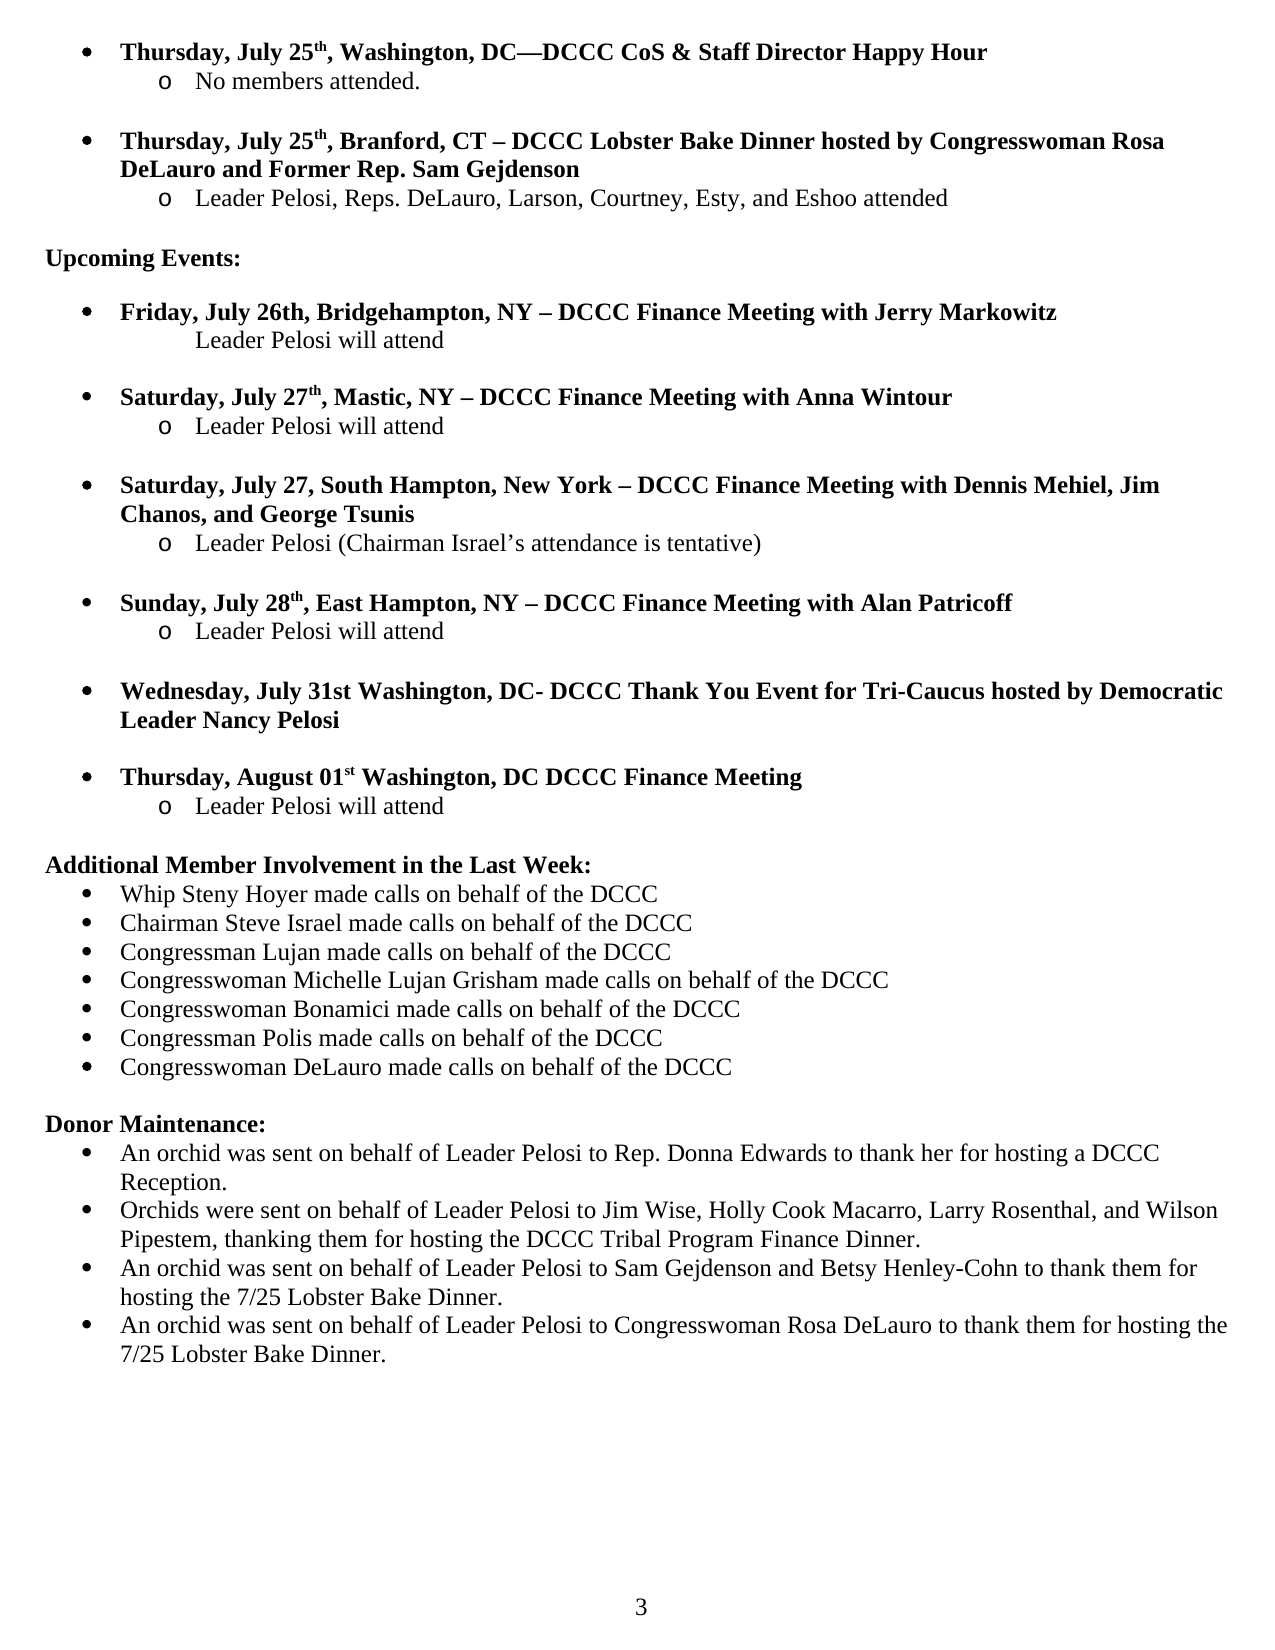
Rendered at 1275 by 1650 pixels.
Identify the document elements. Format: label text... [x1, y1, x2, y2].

text Donor Maintenance: [45, 1109, 1237, 1138]
list Congressman Polis made calls on behalf of the DCCC [82, 1023, 1237, 1052]
list Leader Pelosi will attend [157, 616, 1237, 647]
list Leader Pelosi (Chairman Israel’s attendance is tentative) [157, 528, 1237, 559]
list An orchid was sent on behalf of Leader Pelosi to Rep. Donna Edwards to thank her for hosting a DCCC Reception. [82, 1138, 1237, 1196]
list An orchid was sent on behalf of Leader Pelosi to Congresswoman Rosa DeLauro to thank them for hosting the 7/25 Lobster Bake Dinner. [82, 1311, 1237, 1368]
list Thursday, August 01st Washington, DC DCCC Finance Meeting [82, 762, 1237, 791]
list Leader Pelosi, Reps. DeLauro, Larson, Courtney, Esty, and Eshoo attended [157, 183, 1237, 214]
list Congresswoman DeLauro made calls on behalf of the DCCC [82, 1052, 1237, 1081]
text Leader Pelosi will attend [45, 326, 1237, 354]
list Thursday, July 25th, Washington, DC—DCCC CoS & Staff Director Happy Hour [82, 37, 1237, 66]
list Chairman Steve Israel made calls on behalf of the DCCC [82, 908, 1237, 937]
list No members attended. [157, 66, 1237, 97]
list Thursday, July 25th, Branford, CT – DCCC Lobster Bake Dinner hosted by Congresswoman Rosa DeLauro and Former Rep. Sam Gejdenson [82, 126, 1237, 183]
list Congresswoman Michelle Lujan Grisham made calls on behalf of the DCCC [82, 966, 1237, 994]
list Leader Pelosi will attend [157, 411, 1237, 442]
list Whip Steny Hoyer made calls on behalf of the DCCC [82, 879, 1237, 908]
text Upcoming Events: [45, 243, 1237, 272]
text Additional Member Involvement in the Last Week: [45, 851, 1237, 879]
list Congresswoman Bonamici made calls on behalf of the DCCC [82, 994, 1237, 1023]
list Sunday, July 28th, East Hampton, NY – DCCC Finance Meeting with Alan Patricoff [82, 588, 1237, 616]
list Congressman Lujan made calls on behalf of the DCCC [82, 937, 1237, 966]
list Saturday, July 27th, Mastic, NY – DCCC Finance Meeting with Anna Wintour [82, 382, 1237, 411]
list Wednesday, July 31st Washington, DC- DCCC Thank You Event for Tri-Caucus hosted by Democratic Leader Nancy Pelosi [82, 676, 1237, 733]
list Saturday, July 27, South Hampton, New York – DCCC Finance Meeting with Dennis Mehiel, Jim Chanos, and George Tsunis [82, 471, 1237, 528]
list Leader Pelosi will attend [157, 791, 1237, 822]
list Orchids were sent on behalf of Leader Pelosi to Jim Wise, Holly Cook Macarro, Larry Rosenthal, and Wilson Pipestem, thanking them for hosting the DCCC Tribal Program Finance Dinner. [82, 1196, 1237, 1253]
list An orchid was sent on behalf of Leader Pelosi to Sam Gejdenson and Betsy Henley-Cohn to thank them for hosting the 7/25 Lobster Bake Dinner. [82, 1253, 1237, 1311]
list Friday, July 26th, Bridgehampton, NY – DCCC Finance Meeting with Jerry Markowitz [82, 297, 1237, 326]
